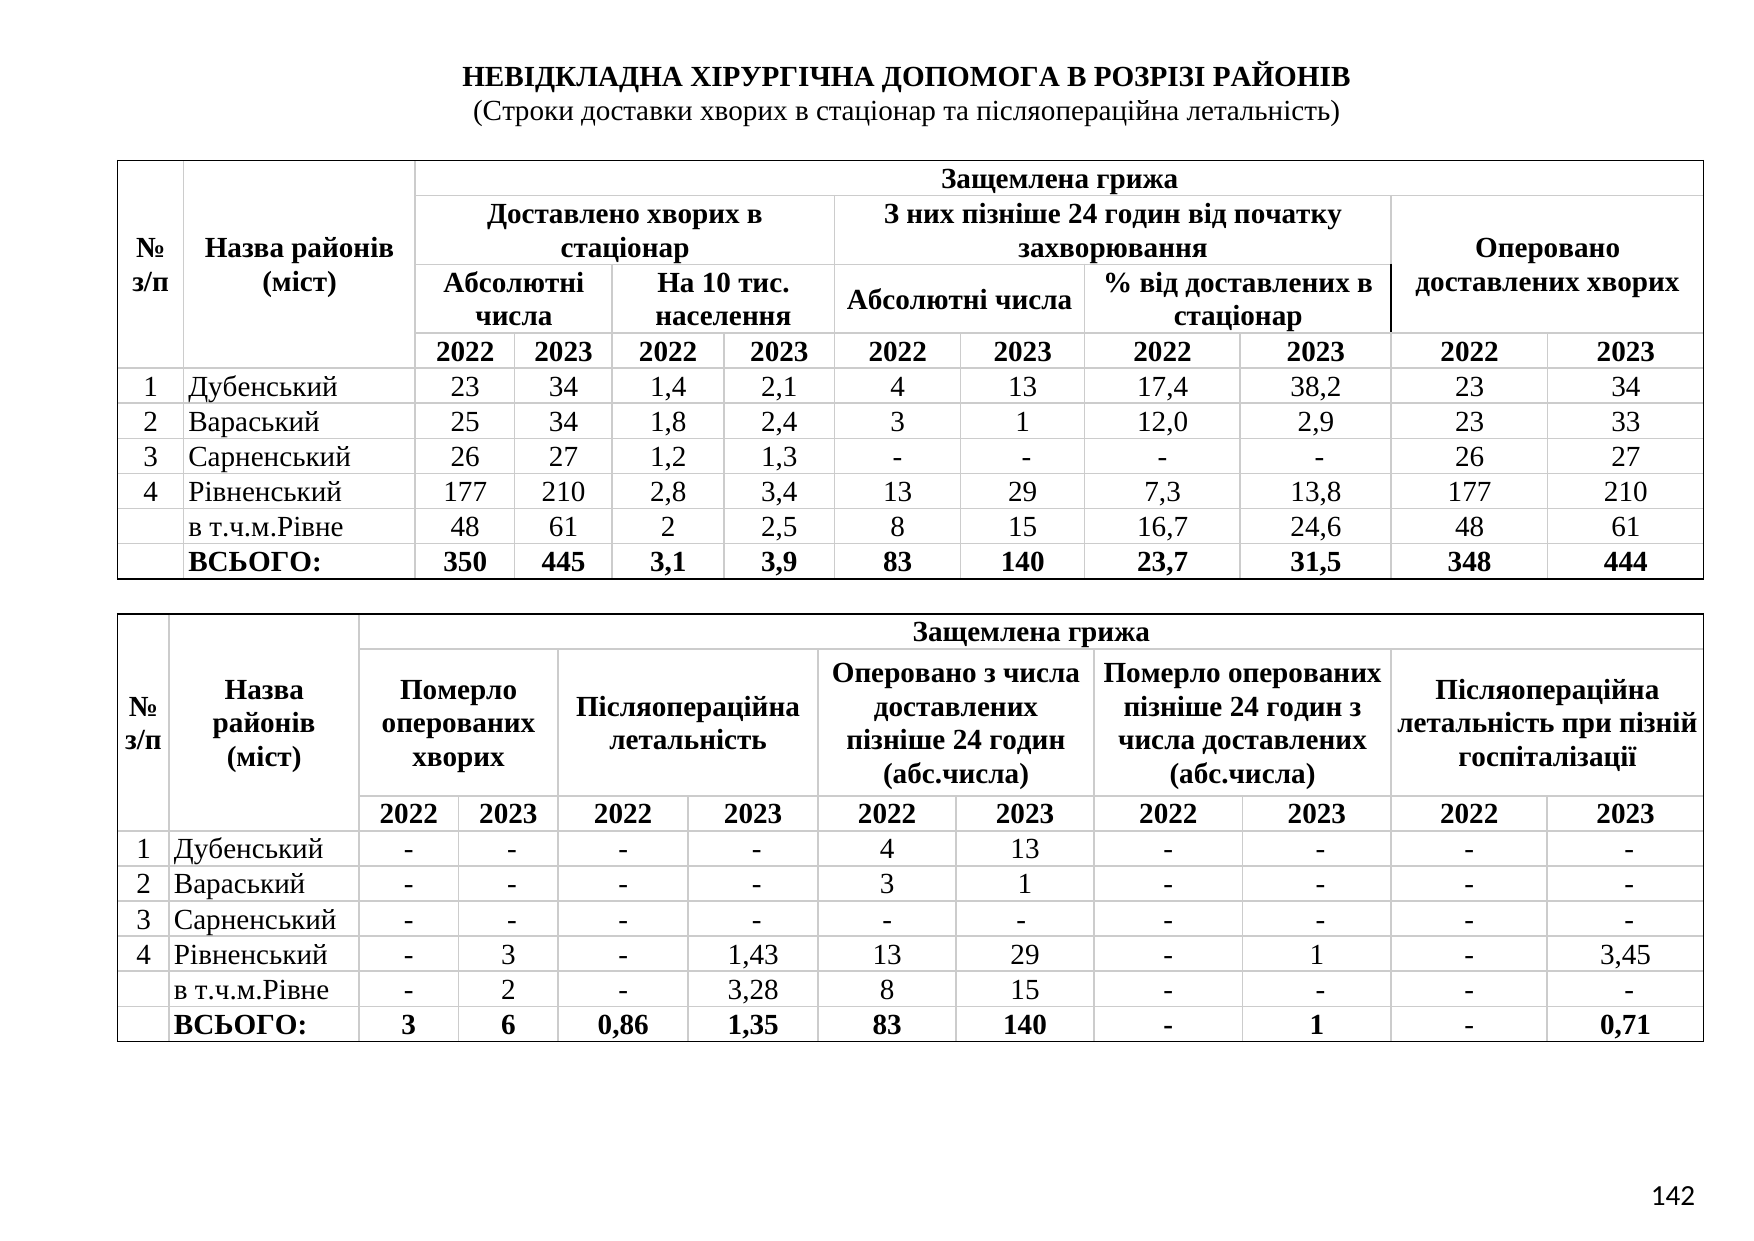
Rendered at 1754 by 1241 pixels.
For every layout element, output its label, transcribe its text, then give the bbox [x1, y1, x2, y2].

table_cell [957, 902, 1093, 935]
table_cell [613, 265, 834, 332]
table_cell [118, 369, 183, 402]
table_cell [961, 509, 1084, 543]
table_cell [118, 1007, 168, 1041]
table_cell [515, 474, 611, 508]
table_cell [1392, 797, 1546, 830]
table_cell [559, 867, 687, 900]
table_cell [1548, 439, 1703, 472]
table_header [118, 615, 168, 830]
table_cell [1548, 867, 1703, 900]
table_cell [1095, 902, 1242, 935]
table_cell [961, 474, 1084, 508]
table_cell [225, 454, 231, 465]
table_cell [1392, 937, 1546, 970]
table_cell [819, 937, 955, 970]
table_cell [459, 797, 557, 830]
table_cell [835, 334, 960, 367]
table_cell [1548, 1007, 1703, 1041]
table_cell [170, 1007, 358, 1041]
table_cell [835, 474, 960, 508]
text (Строки доставки хворих в стаціонар та післяопераційна летальність) [118, 93, 1695, 126]
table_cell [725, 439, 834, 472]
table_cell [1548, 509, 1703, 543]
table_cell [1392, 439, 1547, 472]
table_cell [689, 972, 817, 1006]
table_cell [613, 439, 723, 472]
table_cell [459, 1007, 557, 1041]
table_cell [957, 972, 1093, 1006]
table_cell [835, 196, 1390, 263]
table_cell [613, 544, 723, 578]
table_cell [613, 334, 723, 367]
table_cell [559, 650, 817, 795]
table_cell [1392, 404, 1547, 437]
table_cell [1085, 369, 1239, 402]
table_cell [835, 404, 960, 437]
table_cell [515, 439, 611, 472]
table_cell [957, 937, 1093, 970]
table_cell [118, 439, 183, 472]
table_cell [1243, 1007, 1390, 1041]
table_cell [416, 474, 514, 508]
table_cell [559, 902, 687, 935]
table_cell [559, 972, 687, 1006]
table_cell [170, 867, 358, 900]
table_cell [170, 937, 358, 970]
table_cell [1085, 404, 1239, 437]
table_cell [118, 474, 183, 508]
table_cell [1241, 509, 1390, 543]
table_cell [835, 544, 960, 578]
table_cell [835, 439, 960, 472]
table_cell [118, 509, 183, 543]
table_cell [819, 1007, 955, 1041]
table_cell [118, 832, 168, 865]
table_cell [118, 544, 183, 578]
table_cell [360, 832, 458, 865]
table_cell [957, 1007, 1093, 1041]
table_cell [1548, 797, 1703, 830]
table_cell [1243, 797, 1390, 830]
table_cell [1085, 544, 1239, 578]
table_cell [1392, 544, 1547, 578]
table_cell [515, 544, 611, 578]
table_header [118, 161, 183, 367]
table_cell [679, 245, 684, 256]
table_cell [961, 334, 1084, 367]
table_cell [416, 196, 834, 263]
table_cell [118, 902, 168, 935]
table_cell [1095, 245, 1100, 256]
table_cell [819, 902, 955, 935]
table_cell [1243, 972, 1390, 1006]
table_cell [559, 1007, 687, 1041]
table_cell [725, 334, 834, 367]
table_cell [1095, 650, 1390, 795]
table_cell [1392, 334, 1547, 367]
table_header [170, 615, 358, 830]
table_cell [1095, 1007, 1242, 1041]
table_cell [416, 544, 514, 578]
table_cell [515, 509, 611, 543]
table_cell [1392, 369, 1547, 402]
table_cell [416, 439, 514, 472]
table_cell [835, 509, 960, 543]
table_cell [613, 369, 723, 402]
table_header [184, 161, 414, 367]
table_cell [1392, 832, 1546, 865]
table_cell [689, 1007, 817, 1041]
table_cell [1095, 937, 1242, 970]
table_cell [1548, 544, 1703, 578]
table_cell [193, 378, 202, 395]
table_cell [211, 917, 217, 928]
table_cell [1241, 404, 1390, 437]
text НЕВІДКЛАДНА ХІРУРГІЧНА ДОПОМОГА В РОЗРІЗІ РАЙОНІВ [118, 59, 1695, 93]
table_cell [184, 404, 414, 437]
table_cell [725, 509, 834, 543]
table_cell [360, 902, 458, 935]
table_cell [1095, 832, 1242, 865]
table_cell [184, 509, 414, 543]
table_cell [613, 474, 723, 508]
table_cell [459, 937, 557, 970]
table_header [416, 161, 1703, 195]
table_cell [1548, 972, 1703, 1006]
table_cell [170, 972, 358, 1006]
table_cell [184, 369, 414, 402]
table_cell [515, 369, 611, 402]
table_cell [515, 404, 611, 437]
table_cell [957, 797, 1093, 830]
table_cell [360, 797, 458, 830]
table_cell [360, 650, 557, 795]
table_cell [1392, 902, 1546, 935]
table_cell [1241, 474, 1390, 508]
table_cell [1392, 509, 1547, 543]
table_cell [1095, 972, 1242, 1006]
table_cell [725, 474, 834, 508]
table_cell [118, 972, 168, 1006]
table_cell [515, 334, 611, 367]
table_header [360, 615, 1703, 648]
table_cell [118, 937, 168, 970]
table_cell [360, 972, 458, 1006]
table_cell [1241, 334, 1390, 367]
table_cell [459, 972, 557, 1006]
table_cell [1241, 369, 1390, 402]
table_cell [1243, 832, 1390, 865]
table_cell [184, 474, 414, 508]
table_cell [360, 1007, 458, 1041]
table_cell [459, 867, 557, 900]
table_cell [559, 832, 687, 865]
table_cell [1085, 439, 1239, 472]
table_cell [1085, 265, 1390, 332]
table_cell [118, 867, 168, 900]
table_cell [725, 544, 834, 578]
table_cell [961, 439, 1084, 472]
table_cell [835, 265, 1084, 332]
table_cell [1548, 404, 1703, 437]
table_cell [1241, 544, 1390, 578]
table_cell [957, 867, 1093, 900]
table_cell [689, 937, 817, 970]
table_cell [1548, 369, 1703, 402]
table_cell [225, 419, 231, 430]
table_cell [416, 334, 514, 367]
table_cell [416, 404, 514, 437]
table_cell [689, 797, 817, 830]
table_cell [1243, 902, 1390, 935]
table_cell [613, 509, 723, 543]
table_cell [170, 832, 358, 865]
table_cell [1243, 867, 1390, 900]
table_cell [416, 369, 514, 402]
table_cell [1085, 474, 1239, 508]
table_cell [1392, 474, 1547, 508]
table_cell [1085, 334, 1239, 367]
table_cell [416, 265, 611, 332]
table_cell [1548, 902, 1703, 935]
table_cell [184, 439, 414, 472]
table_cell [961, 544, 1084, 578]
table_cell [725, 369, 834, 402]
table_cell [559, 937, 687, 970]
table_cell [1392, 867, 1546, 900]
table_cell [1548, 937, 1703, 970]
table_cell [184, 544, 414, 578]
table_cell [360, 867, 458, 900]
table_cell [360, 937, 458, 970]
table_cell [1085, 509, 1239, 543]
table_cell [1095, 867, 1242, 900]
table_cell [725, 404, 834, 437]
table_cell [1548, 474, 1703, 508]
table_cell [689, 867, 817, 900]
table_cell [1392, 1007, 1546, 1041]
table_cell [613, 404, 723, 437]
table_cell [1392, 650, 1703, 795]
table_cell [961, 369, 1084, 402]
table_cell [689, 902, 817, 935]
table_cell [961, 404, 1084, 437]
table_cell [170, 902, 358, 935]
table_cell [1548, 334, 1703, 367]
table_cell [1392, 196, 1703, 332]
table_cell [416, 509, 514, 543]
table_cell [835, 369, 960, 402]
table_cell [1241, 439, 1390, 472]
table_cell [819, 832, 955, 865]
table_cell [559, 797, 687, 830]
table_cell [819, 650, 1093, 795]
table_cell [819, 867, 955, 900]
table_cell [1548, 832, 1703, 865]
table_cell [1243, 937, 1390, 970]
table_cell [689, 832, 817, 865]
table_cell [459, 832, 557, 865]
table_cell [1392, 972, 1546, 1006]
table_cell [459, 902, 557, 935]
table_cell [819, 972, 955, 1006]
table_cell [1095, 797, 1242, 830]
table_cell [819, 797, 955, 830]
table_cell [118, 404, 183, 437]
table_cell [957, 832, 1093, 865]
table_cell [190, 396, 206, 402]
